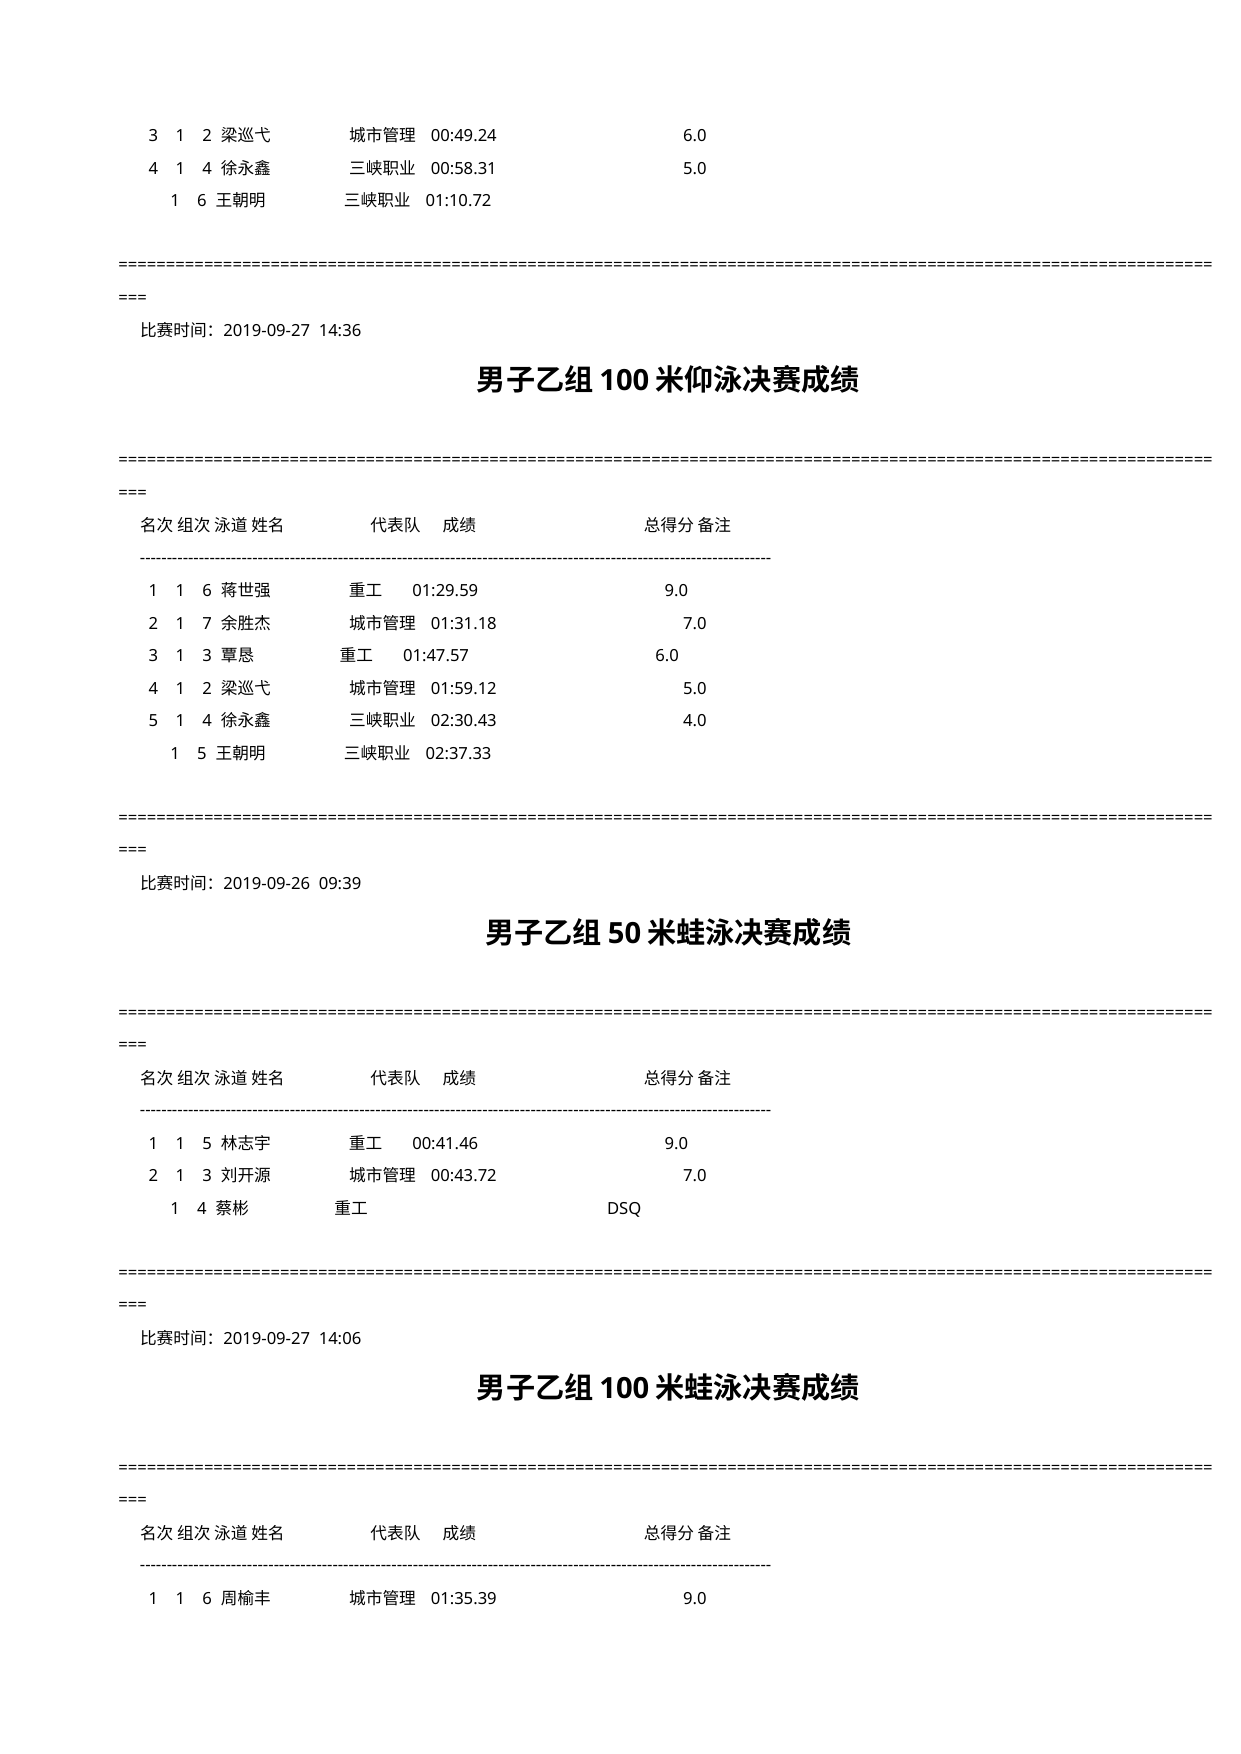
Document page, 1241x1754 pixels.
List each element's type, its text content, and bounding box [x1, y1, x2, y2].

table_cell ---------------------------------------------------------------------------------------------------------------------- [107, 541, 1229, 573]
table_cell 2 1 7 余胜杰 城市管理 01:31.18 7.0 [107, 606, 1229, 638]
table_cell 5 1 4 徐永鑫 三峡职业 02:30.43 4.0 [107, 703, 1229, 736]
table_cell ====================================================================================================================== [107, 1223, 1229, 1321]
table_cell ====================================================================================================================== [107, 216, 1229, 313]
table_cell 名次 组次 泳道 姓名 代表队 成绩 总得分 备注 [107, 508, 1229, 541]
table_cell 男子乙组50米蛙泳决赛成绩 [107, 898, 1229, 963]
table_cell ---------------------------------------------------------------------------------------------------------------------- [107, 1548, 1229, 1581]
table_cell 比赛时间：2019-09-26 09:39 [107, 866, 1229, 898]
table_cell 1 1 5 林志宇 重工 00:41.46 9.0 [107, 1126, 1229, 1158]
table_cell ====================================================================================================================== [107, 963, 1229, 1061]
table_cell ====================================================================================================================== [107, 1418, 1229, 1516]
table_cell ====================================================================================================================== [107, 768, 1229, 866]
table_cell 比赛时间：2019-09-27 14:36 [107, 313, 1229, 346]
table_cell 名次 组次 泳道 姓名 代表队 成绩 总得分 备注 [107, 1516, 1229, 1548]
table_cell 1 1 6 周榆丰 城市管理 01:35.39 9.0 [107, 1581, 1229, 1613]
table_cell ====================================================================================================================== [107, 411, 1229, 508]
table_cell 4 1 4 徐永鑫 三峡职业 00:58.31 5.0 [107, 151, 1229, 183]
table_cell 3 1 3 覃恳 重工 01:47.57 6.0 [107, 638, 1229, 671]
table_cell 1 4 蔡彬 重工 DSQ [107, 1191, 1229, 1223]
table_cell 4 1 2 梁巡弋 城市管理 01:59.12 5.0 [107, 671, 1229, 703]
table_cell 3 1 2 梁巡弋 城市管理 00:49.24 6.0 [107, 118, 1229, 151]
table_cell 1 5 王朝明 三峡职业 02:37.33 [107, 736, 1229, 768]
table_cell 名次 组次 泳道 姓名 代表队 成绩 总得分 备注 [107, 1061, 1229, 1093]
table_cell 1 1 6 蒋世强 重工 01:29.59 9.0 [107, 573, 1229, 606]
table_cell 比赛时间：2019-09-27 14:06 [107, 1321, 1229, 1353]
table_cell ---------------------------------------------------------------------------------------------------------------------- [107, 1093, 1229, 1126]
table_cell 2 1 3 刘开源 城市管理 00:43.72 7.0 [107, 1158, 1229, 1191]
table_cell 男子乙组100米蛙泳决赛成绩 [107, 1353, 1229, 1418]
table_cell 1 6 王朝明 三峡职业 01:10.72 [107, 183, 1229, 216]
table_cell 男子乙组100米仰泳决赛成绩 [107, 346, 1229, 411]
